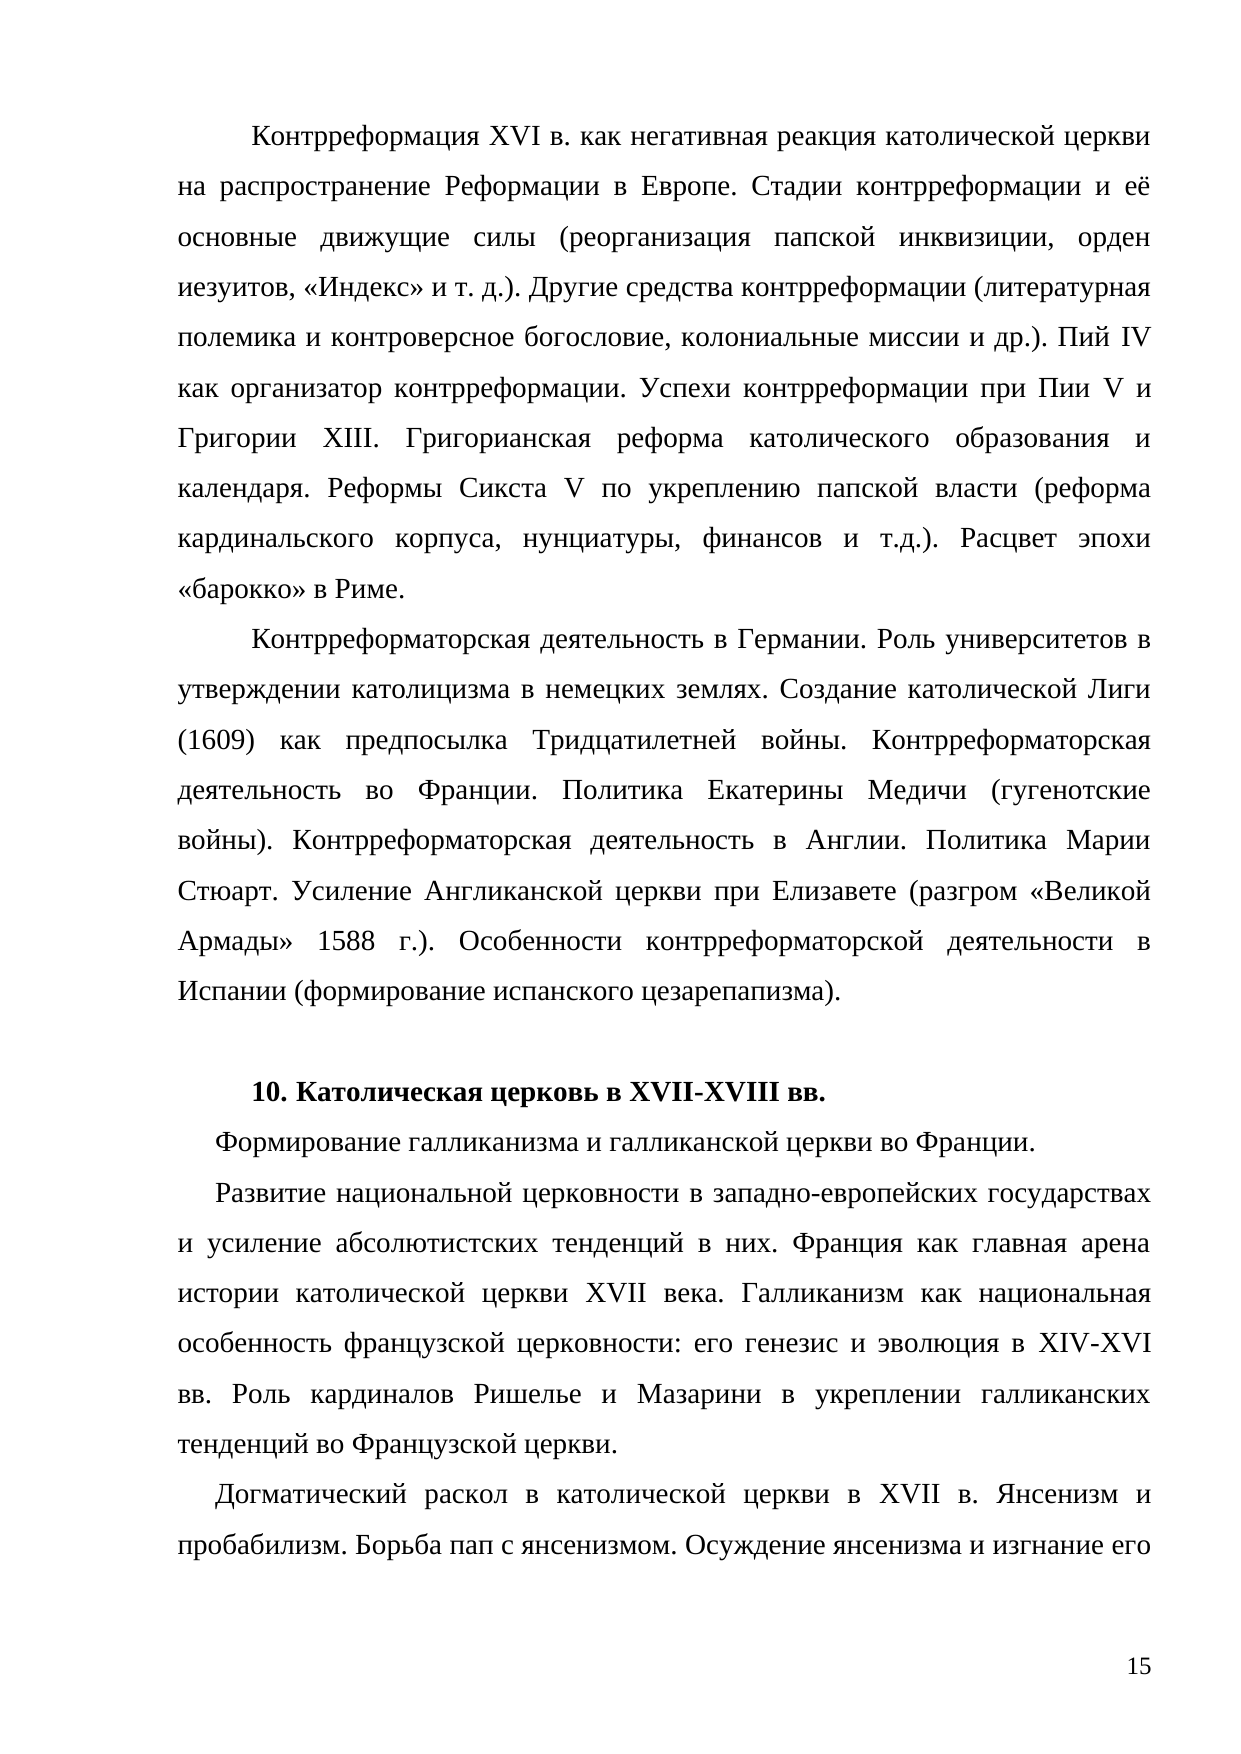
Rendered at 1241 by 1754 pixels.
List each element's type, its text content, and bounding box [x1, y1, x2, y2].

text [177, 1477, 1152, 1560]
list Католическая церковь в XVII-XVIII вв. [251, 1074, 1152, 1108]
text Развитие национальной церковности в западно-европейских государствах и усиление абсолютистских тенденций в них. Франция как главная арена истории католической церкви XVII века. Галликанизм как национальная особенность французской церковности: его генезис и эволюция в XIV-XVI вв. Роль кардиналов Ришелье и Мазарини в укреплении галликанских тенденций во Французской церкви. [177, 1175, 1152, 1460]
text Контрреформация XVI в. как негативная реакция католической церкви на распространение Реформации в Европе. Стадии контрреформации и её основные движущие силы (реорганизация папской инквизиции, орден иезуитов, «Индекс» и т. д.). Другие средства контрреформации (литературная полемика и контроверсное богословие, колониальные миссии и др.). Пий IV как организатор контрреформации. Успехи контрреформации при Пии V и Григории XIII. Григорианская реформа католического образования и календаря. Реформы Сикста V по укреплению папской власти (реформа кардинальского корпуса, нунциатуры, финансов и т.д.). Расцвет эпохи «барокко» в Риме. [177, 118, 1152, 604]
text Формирование галликанизма и галликанской церкви во Франции. [177, 1124, 1152, 1158]
text Контрреформаторская деятельность в Германии. Роль университетов в утверждении католицизма в немецких землях. Создание католической Лиги (1609) как предпосылка Тридцатилетней войны. Контрреформаторская деятельность во Франции. Политика Екатерины Медичи (гугенотские войны). Контрреформаторская деятельность в Англии. Политика Марии Стюарт. Усиление Англиканской церкви при Елизавете (разгром «Великой Армады» .). Особенности контрреформаторской деятельности в Испании (формирование испанского цезарепапизма). [177, 621, 1152, 1007]
